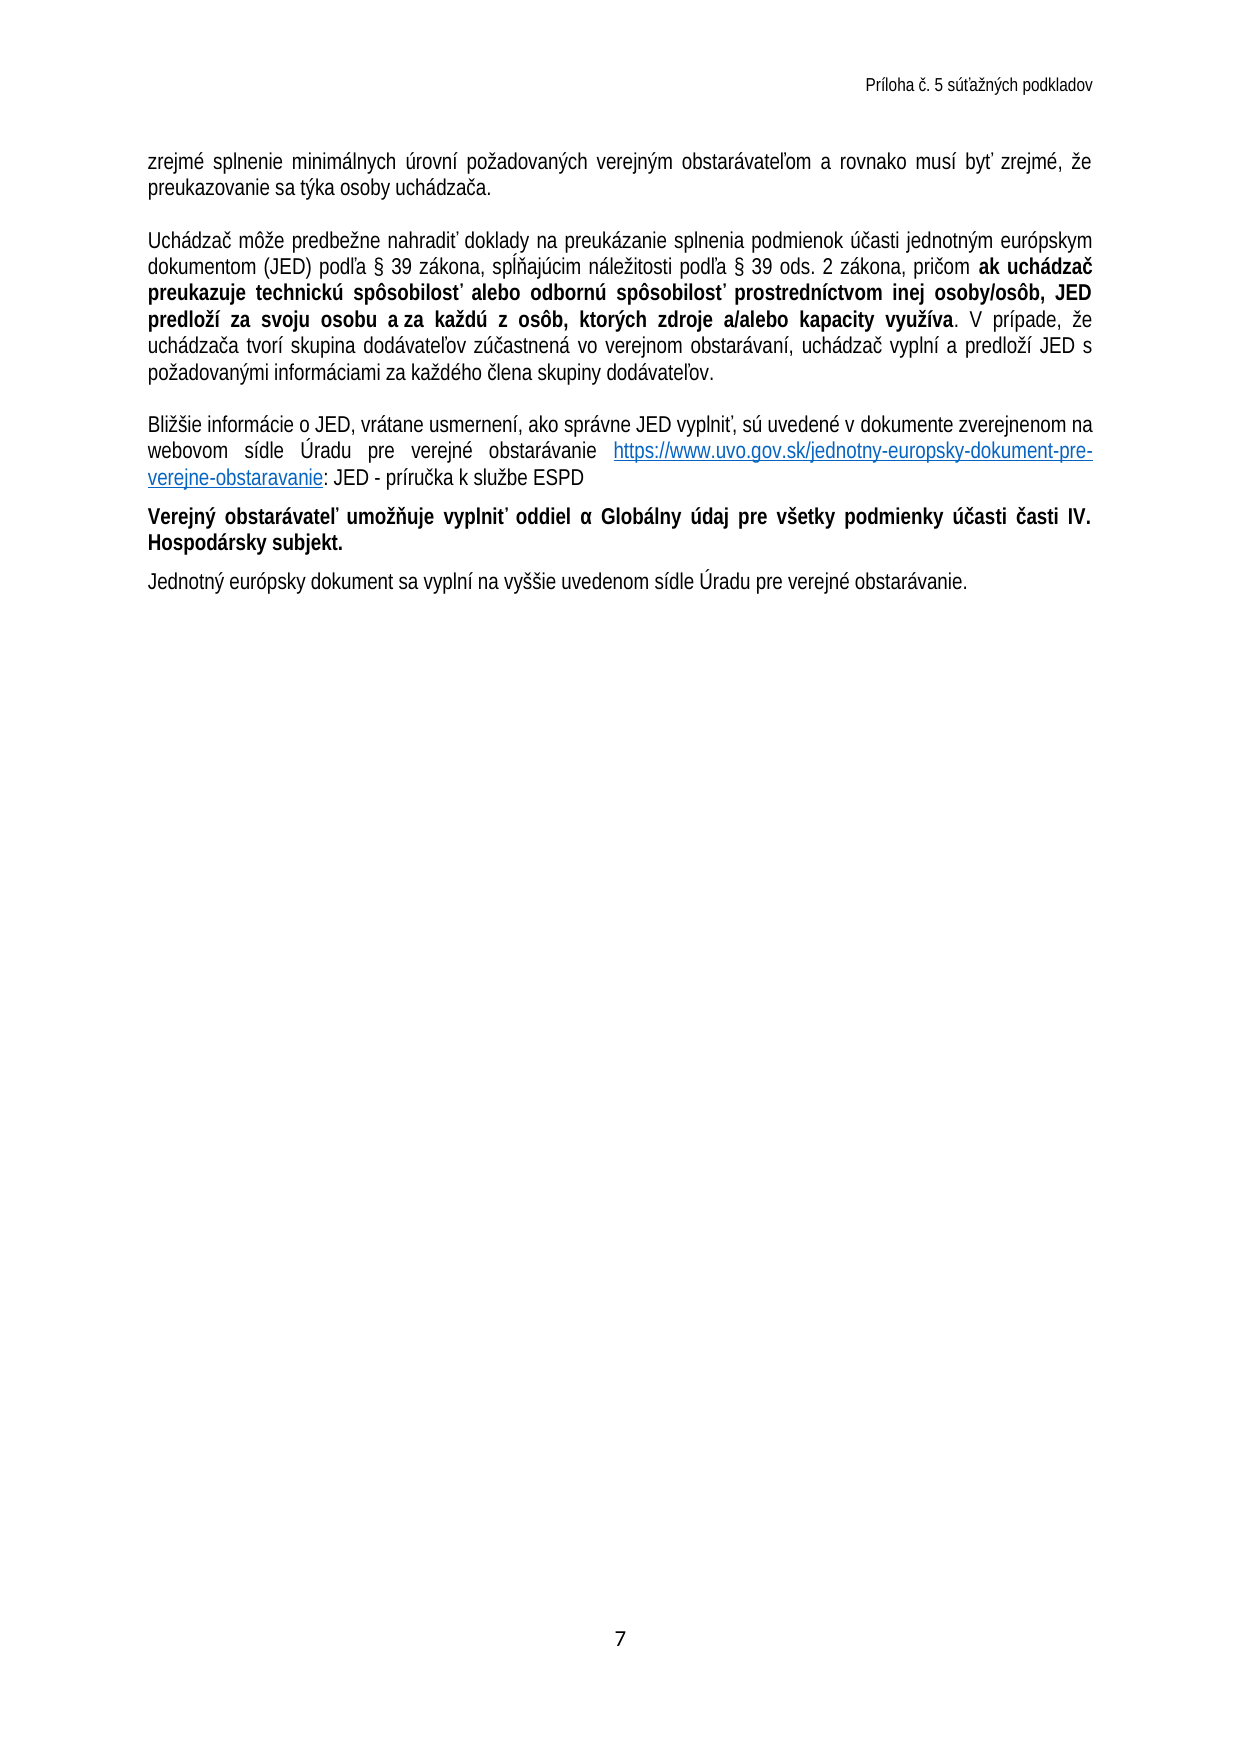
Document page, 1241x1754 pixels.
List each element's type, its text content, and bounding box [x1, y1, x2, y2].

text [148, 148, 1093, 200]
text Uchádzač môže predbežne nahradiť doklady na preukázanie splnenia podmienok účasti jednotným európskym dokumentom (JED) podľa § 39 zákona, spĺňajúcim náležitosti podľa § 39 ods. 2 zákona, pričom ak uchádzač preukazuje technickú spôsobilosť alebo odbornú spôsobilosť prostredníctvom inej osoby/osôb, JED predloží za svoju osobu a za každú z osôb, ktorých zdroje a/alebo kapacity využíva. V prípade, že uchádzača tvorí skupina dodávateľov zúčastnená vo verejnom obstarávaní, uchádzač vyplní a predloží JED s požadovanými informáciami za každého člena skupiny dodávateľov. [148, 227, 1093, 385]
text Bližšie informácie o JED, vrátane usmernení, ako správne JED vyplniť, sú uvedené v dokumente zverejnenom na webovom sídle Úradu pre verejné obstarávanie https://www.uvo.gov.sk/jednotny-europsky-dokument-pre-verejne-obstaravanie: JED - príručka k službe ESPD [148, 411, 1093, 490]
text Jednotný európsky dokument sa vyplní na vyššie uvedenom sídle Úradu pre verejné obstarávanie. [148, 568, 1093, 594]
text Verejný obstarávateľ umožňuje vyplniť oddiel α Globálny údaj pre všetky podmienky účasti časti IV. Hospodársky subjekt. [148, 503, 1093, 555]
